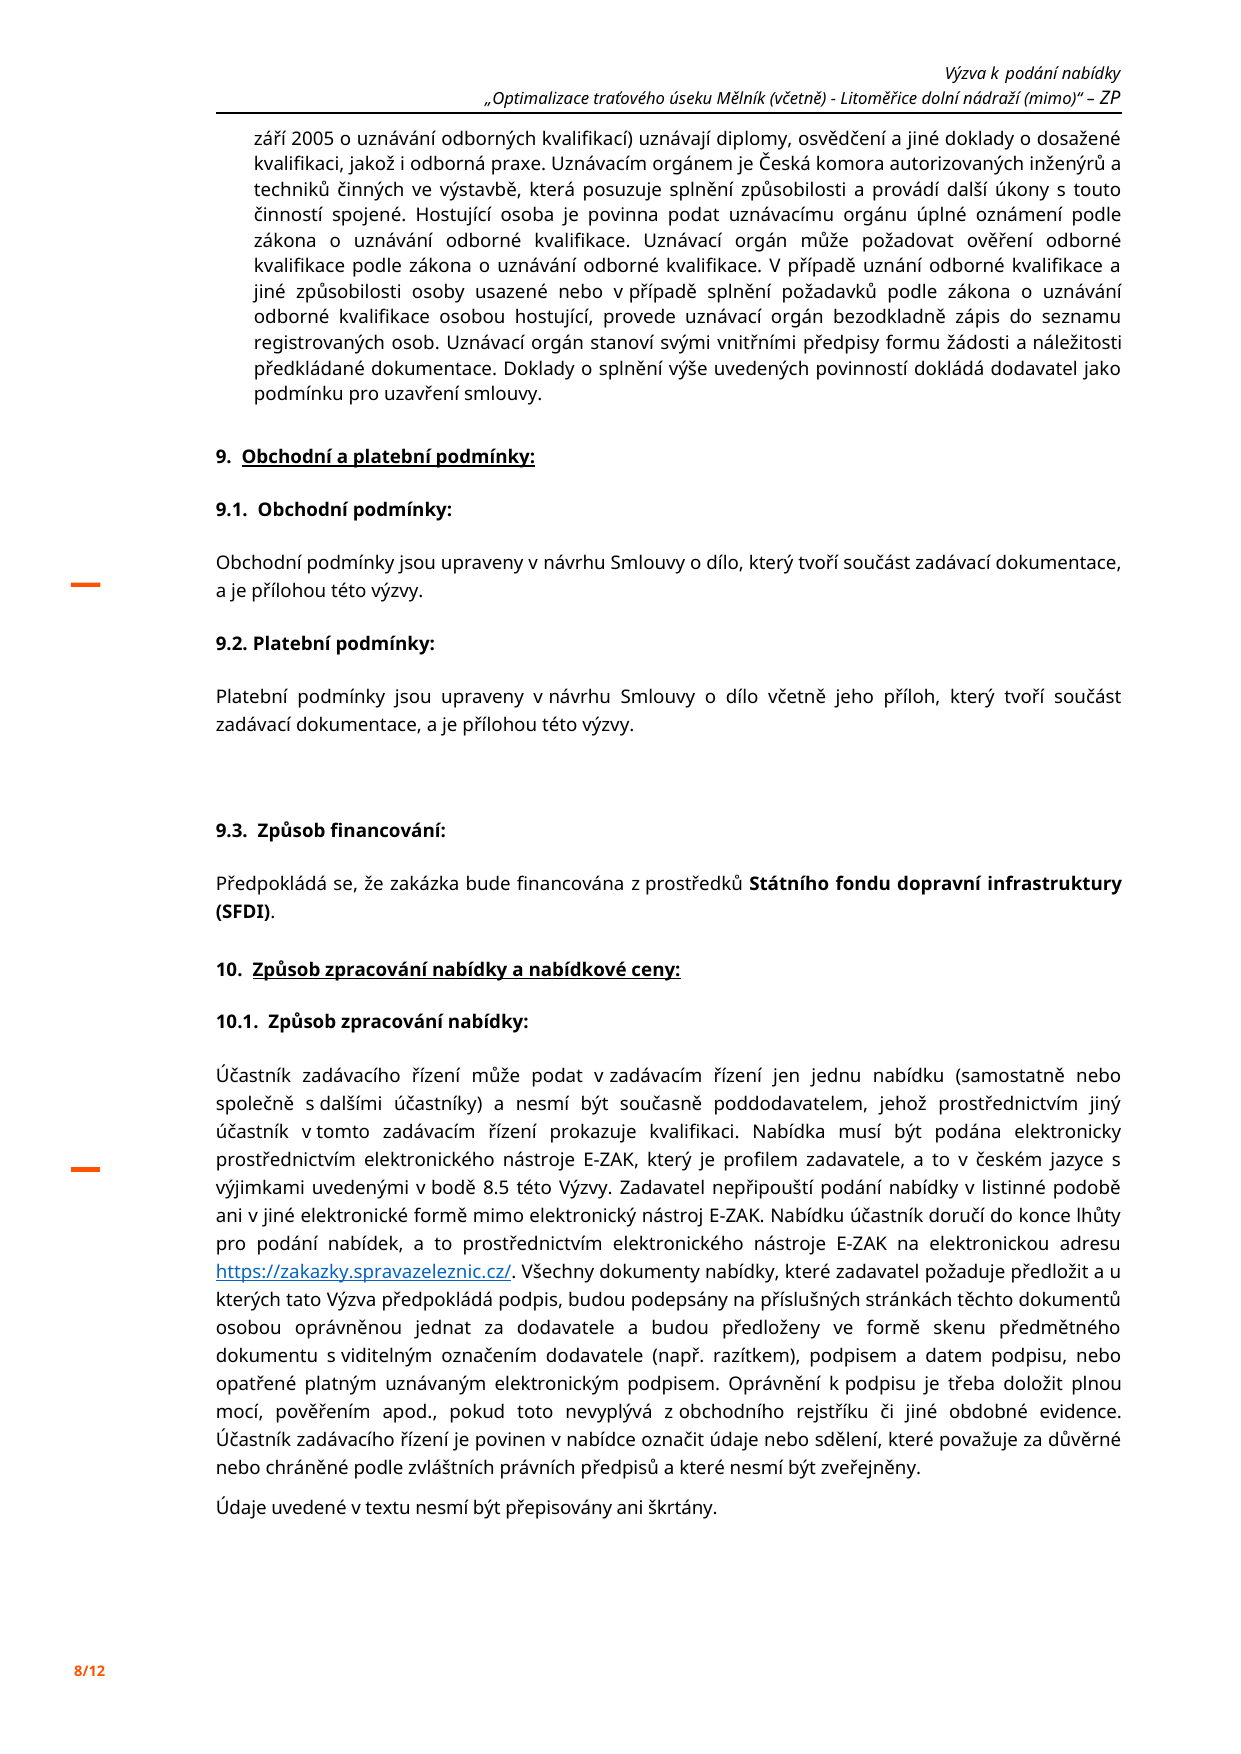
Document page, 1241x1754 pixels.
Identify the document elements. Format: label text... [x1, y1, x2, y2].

text Předpokládá se, že zakázka bude financována z prostředků Státního fondu dopravní infrastruktury (SFDI). [216, 871, 1122, 924]
text Údaje uvedené v textu nesmí být přepisovány ani škrtány. [216, 1493, 1122, 1520]
text Účastník zadávacího řízení může podat v zadávacím řízení jen jednu nabídku (samostatně nebo společně s dalšími účastníky) a nesmí být současně poddodavatelem, jehož prostřednictvím jiný účastník v tomto zadávacím řízení prokazuje kvalifikaci. Nabídka musí být podána elektronicky prostřednictvím elektronického nástroje E-ZAK, který je profilem zadavatele, a to v českém jazyce s výjimkami uvedenými v bodě 8.5 této Výzvy. Zadavatel nepřipouští podání nabídky v listinné podobě ani v jiné elektronické formě mimo elektronický nástroj E-ZAK. Nabídku účastník doručí do konce lhůty pro podání nabídek, a to prostřednictvím elektronického nástroje E-ZAK na elektronickou adresu https://zakazky.spravazeleznic.cz/. Všechny dokumenty nabídky, které zadavatel požaduje předložit a u kterých tato Výzva předpokládá podpis, budou podepsány na příslušných stránkách těchto dokumentů osobou oprávněnou jednat za dodavatele a budou předloženy ve formě skenu předmětného dokumentu s viditelným označením dodavatele (např. razítkem), podpisem a datem podpisu, nebo opatřené platným uznávaným elektronickým podpisem. Oprávnění k podpisu je třeba doložit plnou mocí, pověřením apod., pokud toto nevyplývá z obchodního rejstříku či jiné obdobné evidence. Účastník zadávacího řízení je povinen v nabídce označit údaje nebo sdělení, které považuje za důvěrné nebo chráněné podle zvláštních právních předpisů a které nesmí být zveřejněny. [216, 1062, 1122, 1480]
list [216, 125, 1122, 406]
text 9.3. Způsob financování: [216, 818, 1122, 843]
text 9. Obchodní a platební podmínky: [216, 443, 1122, 469]
text 10.1. Způsob zpracování nabídky: [216, 1009, 1122, 1034]
text Obchodní podmínky jsou upraveny v návrhu Smlouvy o dílo, který tvoří součást zadávací dokumentace, a je přílohou této výzvy. [216, 549, 1122, 603]
text 9.1. Obchodní podmínky: [216, 496, 1122, 522]
text Platební podmínky jsou upraveny v návrhu Smlouvy o dílo včetně jeho příloh, který tvoří součást zadávací dokumentace, a je přílohou této výzvy. [216, 683, 1122, 737]
text 10. Způsob zpracování nabídky a nabídkové ceny: [216, 956, 1122, 981]
text 9.2. Platební podmínky: [216, 631, 1122, 656]
